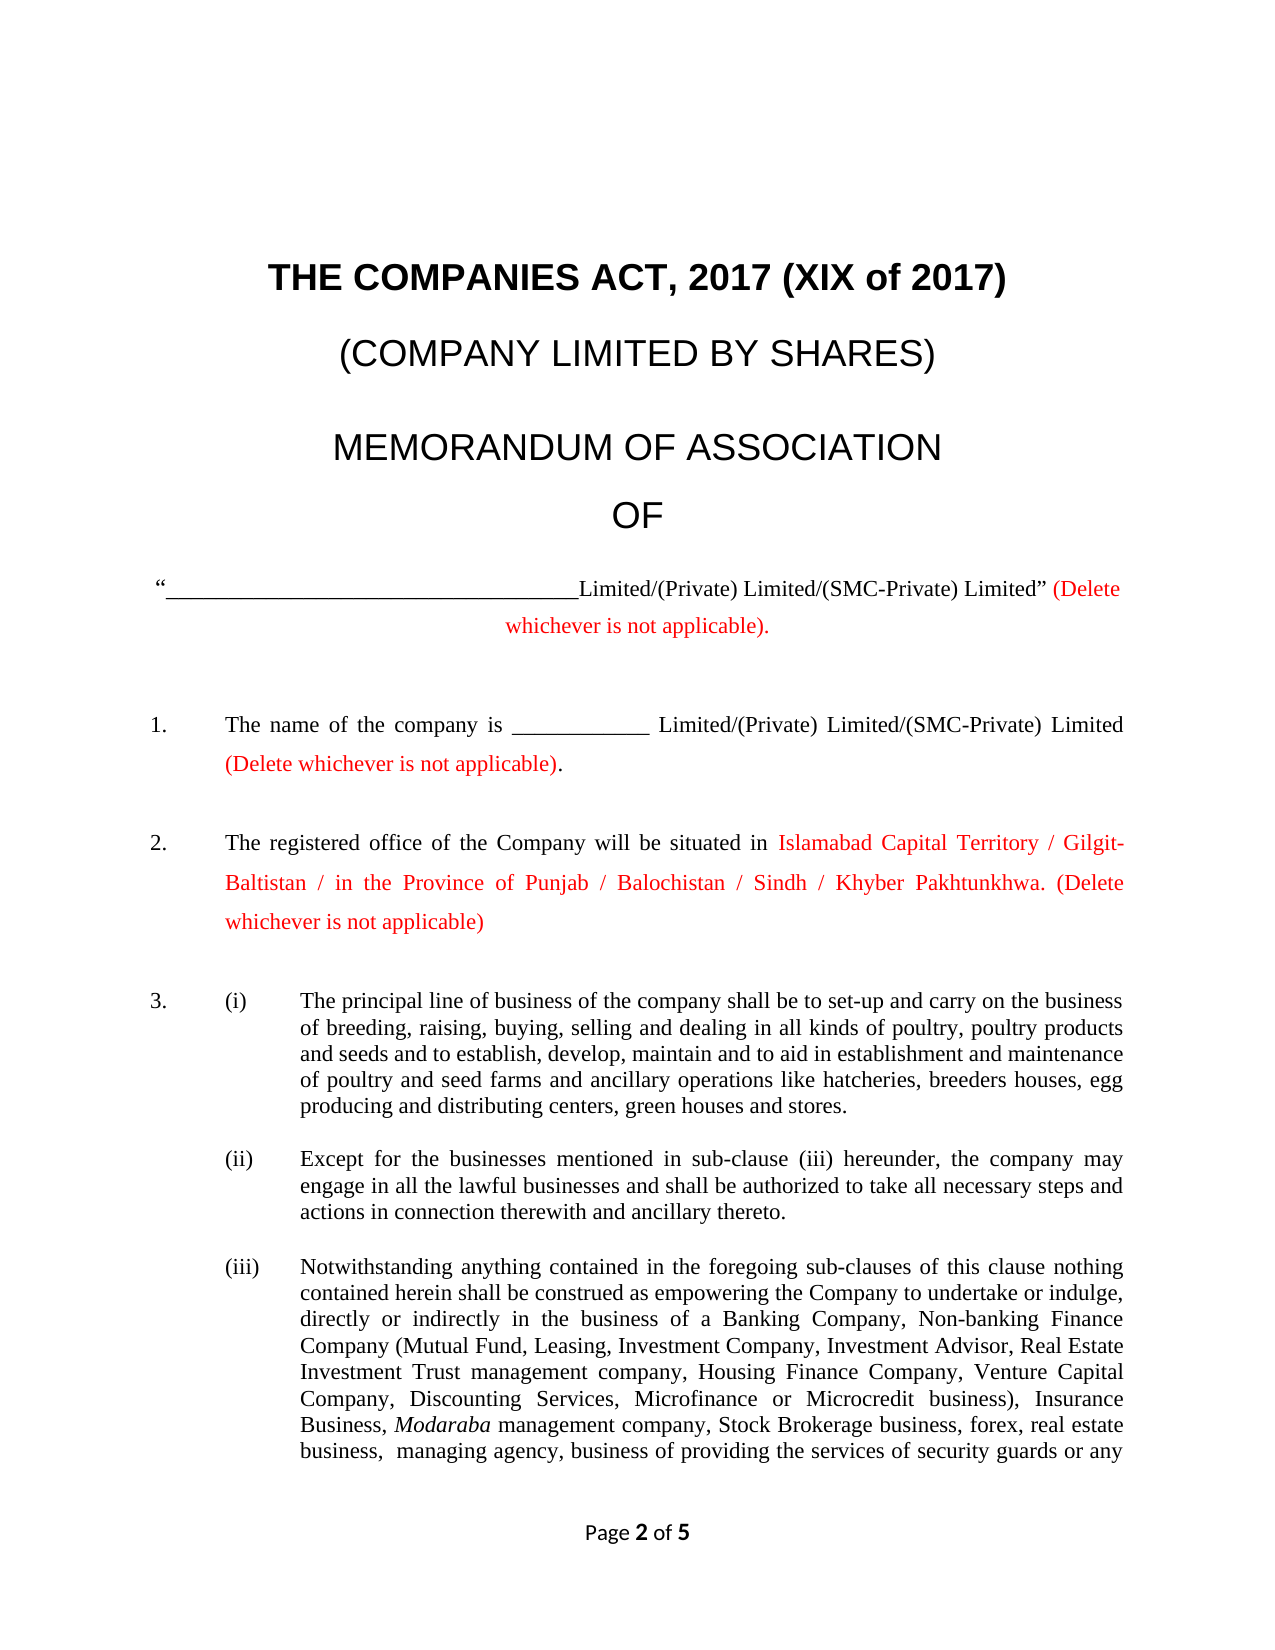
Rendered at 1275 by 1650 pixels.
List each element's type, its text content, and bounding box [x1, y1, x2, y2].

text 1. The name of the company is ____________ Limited/(Private) Limited/(SMC-Private) Limited (Delete whichever is not applicable). [150, 711, 1125, 777]
text 3. (i) The principal line of business of the company shall be to set-up and carry on the business of breeding, raising, buying, selling and dealing in all kinds of poultry, poultry products and seeds and to establish, develop, maintain and to aid in establishment and maintenance of poultry and seed farms and ancillary operations like hatcheries, breeders houses, egg producing and distributing centers, green houses and stores. [150, 987, 1125, 1119]
text (ii) Except for the businesses mentioned in sub-clause (iii) hereunder, the company may engage in all the lawful businesses and shall be authorized to take all necessary steps and actions in connection therewith and ancillary thereto. [225, 1145, 1125, 1224]
text “_________________________________Limited/(Private) Limited/(SMC-Private) Limited” (Delete whichever is not applicable). [150, 566, 1125, 641]
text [225, 1253, 1125, 1464]
text 2. The registered office of the Company will be situated in Islamabad Capital Territory / Gilgit-Baltistan / in the Province of Punjab / Balochistan / Sindh / Khyber Pakhtunkhwa. (Delete whichever is not applicable) [150, 829, 1125, 934]
text THE COMPANIES ACT, 2017 (XIX of 2017) [150, 255, 1125, 298]
text (COMPANY LIMITED BY SHARES) [150, 332, 1125, 375]
text MEMORANDUM OF ASSOCIATION [150, 431, 1125, 468]
text OF [150, 498, 1125, 536]
